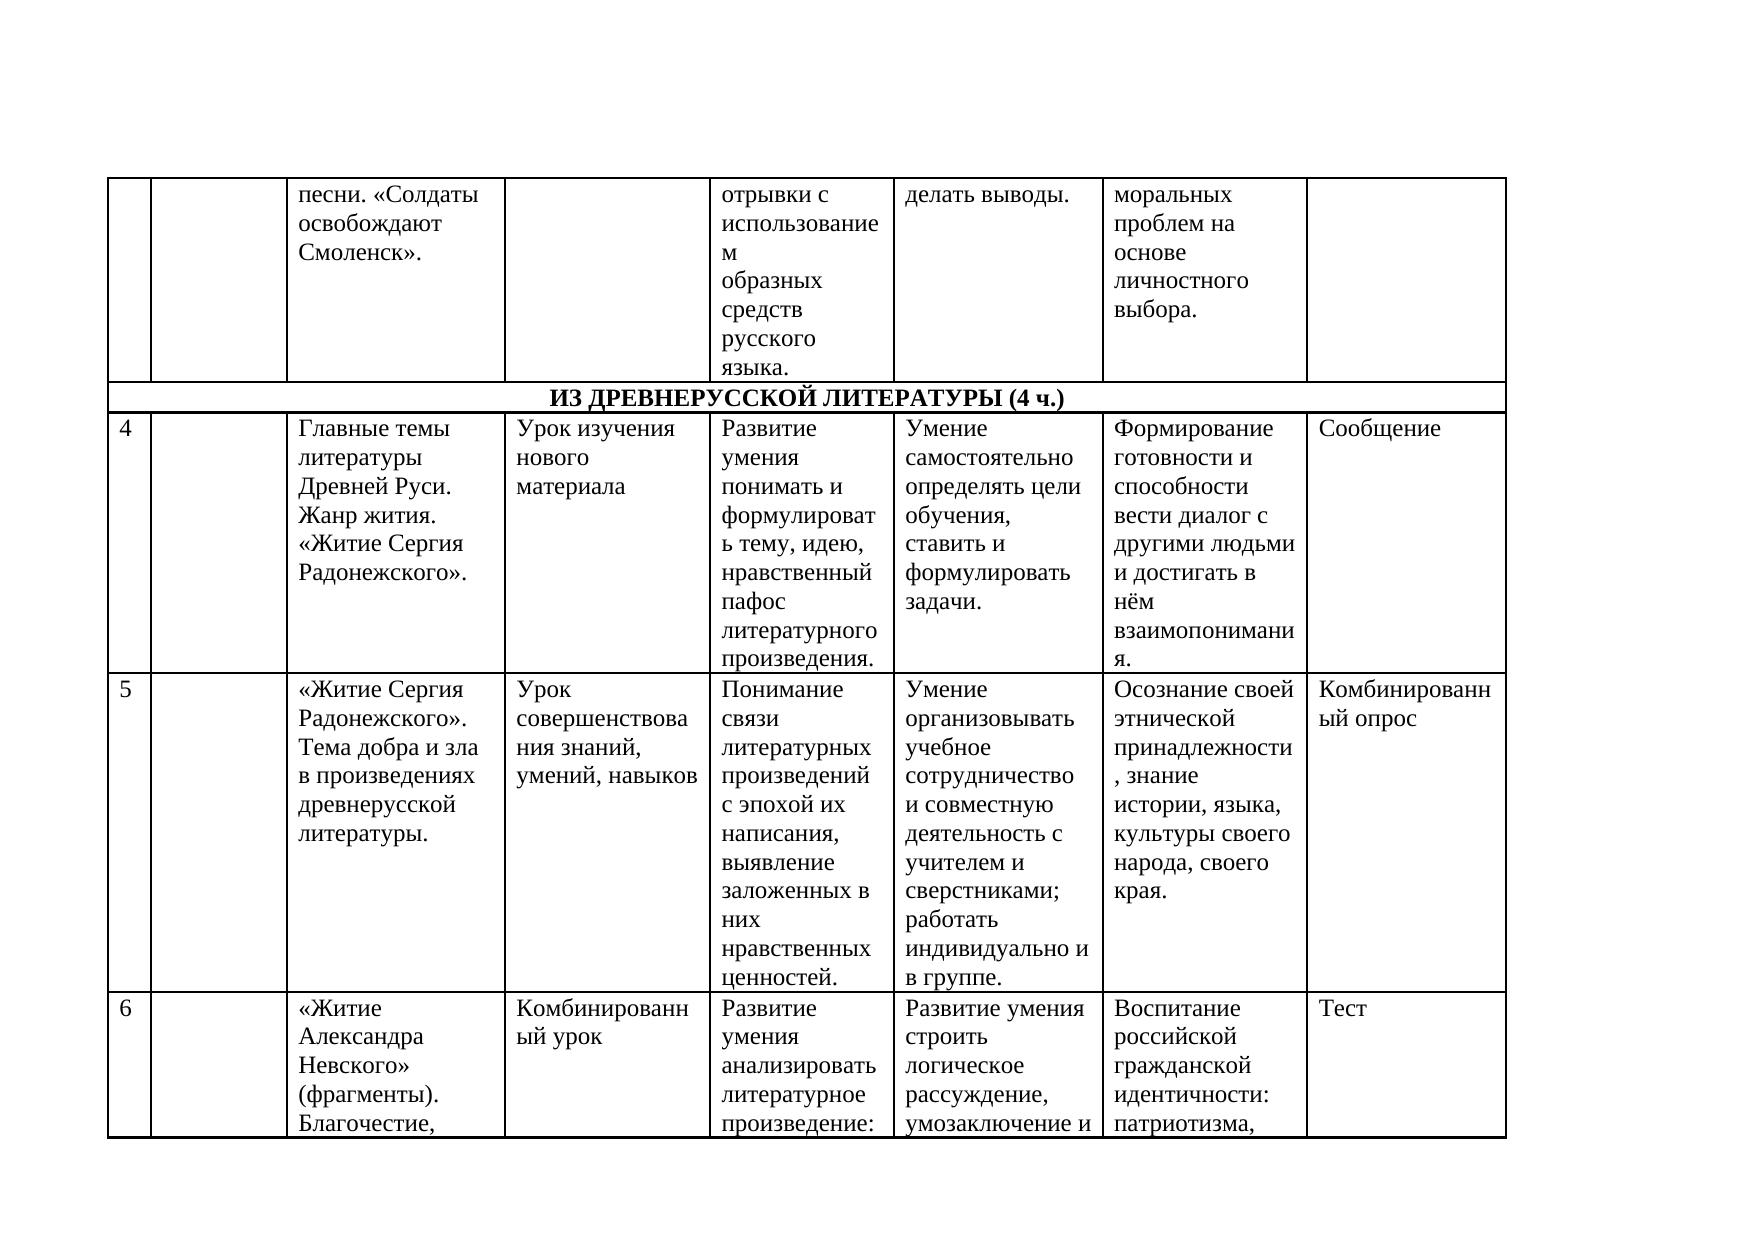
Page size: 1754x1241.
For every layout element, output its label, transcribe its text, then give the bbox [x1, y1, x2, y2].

table_cell Главные темы литературы Древней Руси. Жанр жития. «Житие Сергия Радонежского». [288, 414, 504, 672]
table_cell Урок совершенствования знаний, умений, навыков [506, 674, 709, 991]
table_cell «Житие Сергия Радонежского». Тема добра и зла в произведениях древнерусской литературы. [288, 674, 504, 991]
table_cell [1308, 179, 1505, 381]
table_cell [1104, 179, 1306, 381]
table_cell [895, 179, 1102, 381]
table_cell 5 [109, 674, 150, 991]
table_cell ИЗ ДРЕВНЕРУССКОЙ ЛИТЕРАТУРЫ (4 ч.) [109, 383, 1505, 411]
table_cell [152, 179, 286, 381]
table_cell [895, 993, 1102, 1136]
table_cell [152, 414, 286, 672]
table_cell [506, 993, 709, 1136]
table_cell Развитие умения понимать и формулировать тему, идею, нравственный пафос литературного произведения. [711, 414, 893, 672]
table_cell [152, 993, 286, 1136]
table_cell Тест [1308, 993, 1505, 1136]
table_cell Умение самостоятельно определять цели обучения, ставить и формулировать задачи. [895, 414, 1102, 672]
table_cell Формирование готовности и способности вести диалог с другими людьми и достигать в нём взаимопонимания. [1104, 414, 1306, 672]
table_cell Комбинированный опрос [1308, 674, 1505, 991]
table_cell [1104, 993, 1306, 1136]
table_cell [506, 179, 709, 381]
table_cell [288, 179, 504, 381]
table_cell Умение организовывать учебное сотрудничество и совместную деятельность с учителем и сверстниками; работать индивидуально и в группе. [895, 674, 1102, 991]
table_cell Осознание своей этнической принадлежности, знание истории, языка, культуры своего народа, своего края. [1104, 674, 1306, 991]
table_cell 4 [109, 414, 150, 672]
table_cell 3 [109, 179, 150, 381]
table_cell Урок изучения нового материала [506, 414, 709, 672]
table_cell Понимание связи литературных произведений с эпохой их написания, выявление заложенных в них нравственных ценностей. [711, 674, 893, 991]
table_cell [288, 993, 504, 1136]
table_cell 6 [109, 993, 150, 1136]
table_cell [152, 674, 286, 991]
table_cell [711, 993, 893, 1136]
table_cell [711, 179, 893, 381]
table_cell Сообщение [1308, 414, 1505, 672]
